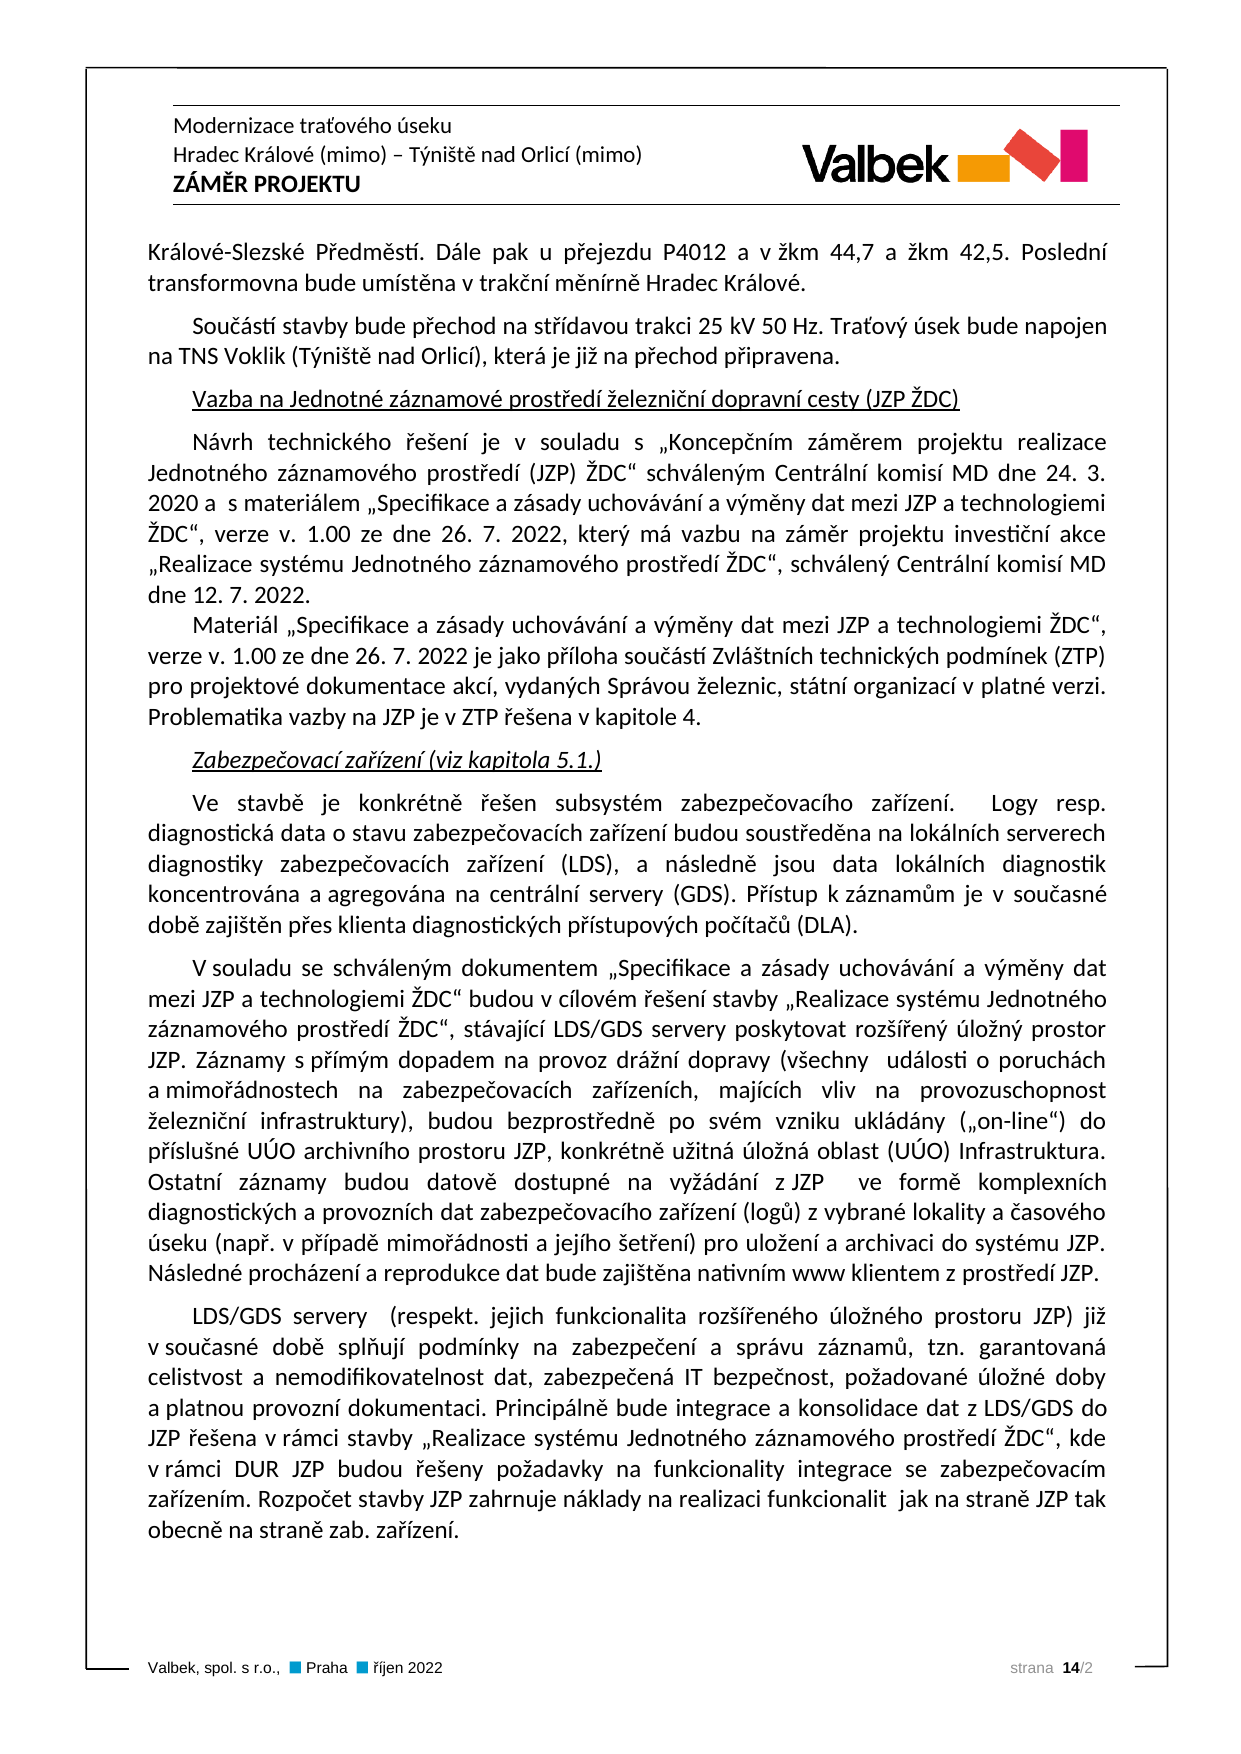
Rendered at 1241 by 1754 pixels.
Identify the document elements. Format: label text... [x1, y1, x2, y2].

text Materiál „Specifikace a zásady uchovávání a výměny dat mezi JZP a technologiemi ŽDC“, verze v. 1.00 ze dne 26. 7. 2022 je jako příloha součástí Zvláštních technických podmínek (ZTP) pro projektové dokumentace akcí, vydaných Správou železnic, státní organizací v platné verzi. Problematika vazby na JZP je v ZTP řešena v kapitole 4. [148, 609, 1107, 732]
text Součástí stavby bude přechod na střídavou trakci 25 kV 50 Hz. Traťový úsek bude napojen na TNS Voklik (Týniště nad Orlicí), která je již na přechod připravena. [148, 310, 1107, 371]
text Ve stavbě je konkrétně řešen subsystém zabezpečovacího zařízení. Logy resp. diagnostická data o stavu zabezpečovacích zařízení budou soustředěna na lokálních serverech diagnostiky zabezpečovacích zařízení (LDS), a následně jsou data lokálních diagnostik koncentrována a agregována na centrální servery (GDS). Přístup k záznamům je v současné době zajištěn přes klienta diagnostických přístupových počítačů (DLA). [148, 787, 1107, 940]
text LDS/GDS servery (respekt. jejich funkcionalita rozšířeného úložného prostoru JZP) již v současné době splňují podmínky na zabezpečení a správu záznamů, tzn. garantovaná celistvost a nemodifikovatelnost dat, zabezpečená IT bezpečnost, požadované úložné doby a platnou provozní dokumentaci. Principálně bude integrace a konsolidace dat z LDS/GDS do JZP řešena v rámci stavby „Realizace systému Jednotného záznamového prostředí ŽDC“, kde v rámci DUR JZP budou řešeny požadavky na funkcionality integrace se zabezpečovacím zařízením. Rozpočet stavby JZP zahrnuje náklady na realizaci funkcionalit jak na straně JZP tak obecně na straně zab. zařízení. [148, 1300, 1107, 1544]
text V souladu se schváleným dokumentem „Specifikace a zásady uchovávání a výměny dat mezi JZP a technologiemi ŽDC“ budou v cílovém řešení stavby „Realizace systému Jednotného záznamového prostředí ŽDC“, stávající LDS/GDS servery poskytovat rozšířený úložný prostor JZP. Záznamy s přímým dopadem na provoz drážní dopravy (všechny události o poruchách a mimořádnostech na zabezpečovacích zařízeních, majících vliv na provozuschopnost železniční infrastruktury), budou bezprostředně po svém vzniku ukládány („on-line“) do příslušné UÚO archivního prostoru JZP, konkrétně užitná úložná oblast (UÚO) Infrastruktura. Ostatní záznamy budou datově dostupné na vyžádání z JZP ve formě komplexních diagnostických a provozních dat zabezpečovacího zařízení (logů) z vybrané lokality a časového úseku (např. v případě mimořádnosti a jejího šetření) pro uložení a archivaci do systému JZP. Následné procházení a reprodukce dat bude zajištěna nativním www klientem z prostředí JZP. [148, 952, 1107, 1288]
text Zabezpečovací zařízení (viz kapitola 5.1.) [148, 744, 1107, 774]
picture [800, 110, 1163, 201]
text Vazba na Jednotné záznamové prostředí železniční dopravní cesty (JZP ŽDC) [148, 383, 1107, 414]
text Návrh technického řešení je v souladu s „Koncepčním záměrem projektu realizace Jednotného záznamového prostředí (JZP) ŽDC“ schváleným Centrální komisí MD dne 24. 3. 2020 a s materiálem „Specifikace a zásady uchovávání a výměny dat mezi JZP a technologiemi ŽDC“, verze v. 1.00 ze dne 26. 7. 2022, který má vazbu na záměr projektu investiční akce „Realizace systému Jednotného záznamového prostředí ŽDC“, schválený Centrální komisí MD dne 12. 7. 2022. [148, 426, 1107, 609]
